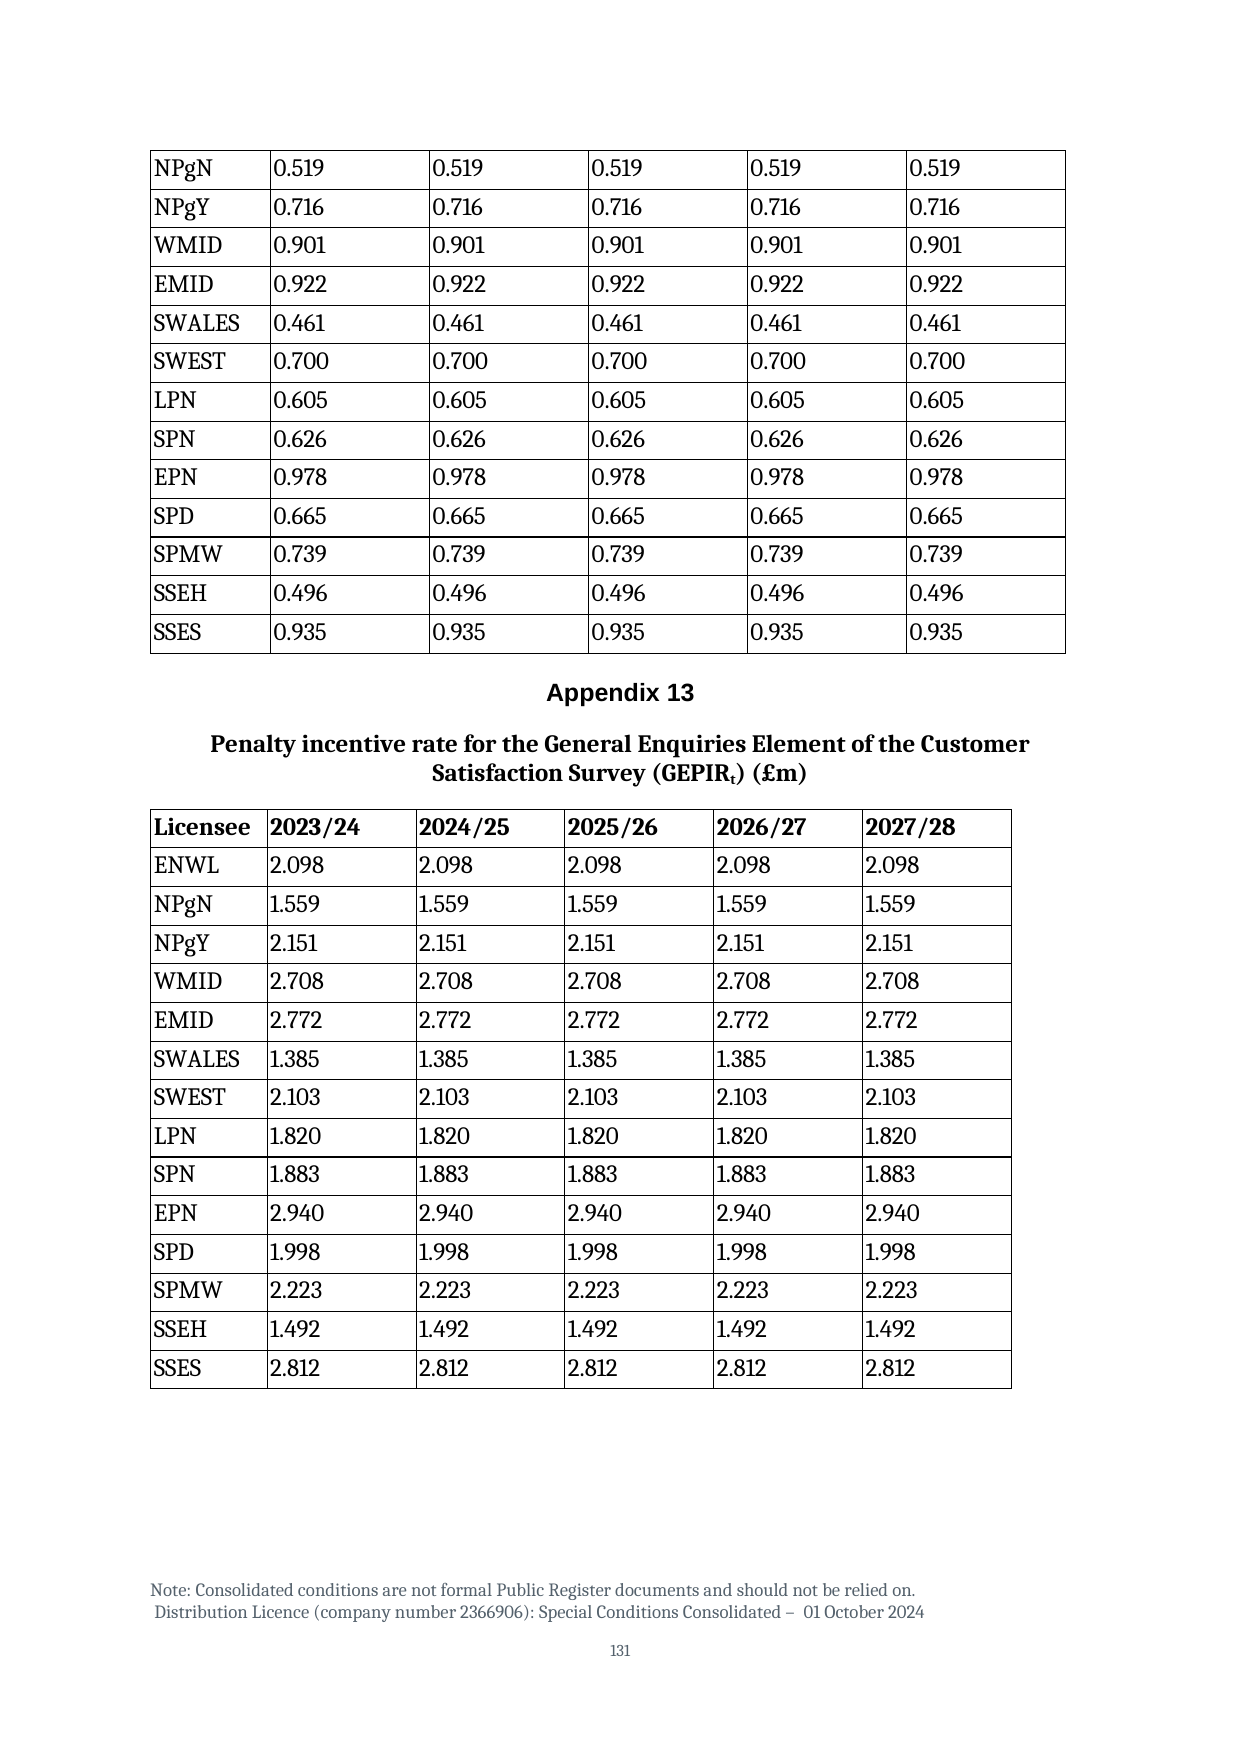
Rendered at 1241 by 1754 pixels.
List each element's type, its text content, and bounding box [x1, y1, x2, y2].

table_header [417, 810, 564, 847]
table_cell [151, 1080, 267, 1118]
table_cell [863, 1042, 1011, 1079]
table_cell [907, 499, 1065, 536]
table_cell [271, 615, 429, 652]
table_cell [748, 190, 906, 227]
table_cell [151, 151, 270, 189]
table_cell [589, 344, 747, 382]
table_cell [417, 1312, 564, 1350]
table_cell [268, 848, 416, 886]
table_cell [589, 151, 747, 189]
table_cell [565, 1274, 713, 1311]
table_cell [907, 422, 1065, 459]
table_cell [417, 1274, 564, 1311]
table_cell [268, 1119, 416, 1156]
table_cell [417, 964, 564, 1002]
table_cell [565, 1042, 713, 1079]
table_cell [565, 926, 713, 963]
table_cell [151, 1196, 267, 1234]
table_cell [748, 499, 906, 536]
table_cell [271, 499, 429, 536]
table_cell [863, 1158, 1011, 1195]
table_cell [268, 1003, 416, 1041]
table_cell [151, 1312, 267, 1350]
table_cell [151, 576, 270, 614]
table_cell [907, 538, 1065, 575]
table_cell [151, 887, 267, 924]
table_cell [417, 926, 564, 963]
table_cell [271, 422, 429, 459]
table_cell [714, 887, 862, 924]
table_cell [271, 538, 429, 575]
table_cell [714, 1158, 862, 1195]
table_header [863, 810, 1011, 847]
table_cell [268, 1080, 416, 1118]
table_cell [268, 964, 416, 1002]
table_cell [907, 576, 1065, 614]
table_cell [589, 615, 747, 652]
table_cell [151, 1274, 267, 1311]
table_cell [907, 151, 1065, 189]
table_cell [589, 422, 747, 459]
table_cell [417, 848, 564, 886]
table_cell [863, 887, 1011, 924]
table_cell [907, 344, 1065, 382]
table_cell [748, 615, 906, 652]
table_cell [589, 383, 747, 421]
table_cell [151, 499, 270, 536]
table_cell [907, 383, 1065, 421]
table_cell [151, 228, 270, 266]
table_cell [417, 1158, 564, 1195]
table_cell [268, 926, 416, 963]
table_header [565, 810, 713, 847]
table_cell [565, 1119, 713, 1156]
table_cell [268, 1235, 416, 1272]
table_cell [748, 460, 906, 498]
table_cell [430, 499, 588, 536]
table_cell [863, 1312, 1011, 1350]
text Penalty incentive rate for the General Enquiries Element of the Customer Satisfaction Survey (GEPIRt) (£m) [150, 730, 1090, 788]
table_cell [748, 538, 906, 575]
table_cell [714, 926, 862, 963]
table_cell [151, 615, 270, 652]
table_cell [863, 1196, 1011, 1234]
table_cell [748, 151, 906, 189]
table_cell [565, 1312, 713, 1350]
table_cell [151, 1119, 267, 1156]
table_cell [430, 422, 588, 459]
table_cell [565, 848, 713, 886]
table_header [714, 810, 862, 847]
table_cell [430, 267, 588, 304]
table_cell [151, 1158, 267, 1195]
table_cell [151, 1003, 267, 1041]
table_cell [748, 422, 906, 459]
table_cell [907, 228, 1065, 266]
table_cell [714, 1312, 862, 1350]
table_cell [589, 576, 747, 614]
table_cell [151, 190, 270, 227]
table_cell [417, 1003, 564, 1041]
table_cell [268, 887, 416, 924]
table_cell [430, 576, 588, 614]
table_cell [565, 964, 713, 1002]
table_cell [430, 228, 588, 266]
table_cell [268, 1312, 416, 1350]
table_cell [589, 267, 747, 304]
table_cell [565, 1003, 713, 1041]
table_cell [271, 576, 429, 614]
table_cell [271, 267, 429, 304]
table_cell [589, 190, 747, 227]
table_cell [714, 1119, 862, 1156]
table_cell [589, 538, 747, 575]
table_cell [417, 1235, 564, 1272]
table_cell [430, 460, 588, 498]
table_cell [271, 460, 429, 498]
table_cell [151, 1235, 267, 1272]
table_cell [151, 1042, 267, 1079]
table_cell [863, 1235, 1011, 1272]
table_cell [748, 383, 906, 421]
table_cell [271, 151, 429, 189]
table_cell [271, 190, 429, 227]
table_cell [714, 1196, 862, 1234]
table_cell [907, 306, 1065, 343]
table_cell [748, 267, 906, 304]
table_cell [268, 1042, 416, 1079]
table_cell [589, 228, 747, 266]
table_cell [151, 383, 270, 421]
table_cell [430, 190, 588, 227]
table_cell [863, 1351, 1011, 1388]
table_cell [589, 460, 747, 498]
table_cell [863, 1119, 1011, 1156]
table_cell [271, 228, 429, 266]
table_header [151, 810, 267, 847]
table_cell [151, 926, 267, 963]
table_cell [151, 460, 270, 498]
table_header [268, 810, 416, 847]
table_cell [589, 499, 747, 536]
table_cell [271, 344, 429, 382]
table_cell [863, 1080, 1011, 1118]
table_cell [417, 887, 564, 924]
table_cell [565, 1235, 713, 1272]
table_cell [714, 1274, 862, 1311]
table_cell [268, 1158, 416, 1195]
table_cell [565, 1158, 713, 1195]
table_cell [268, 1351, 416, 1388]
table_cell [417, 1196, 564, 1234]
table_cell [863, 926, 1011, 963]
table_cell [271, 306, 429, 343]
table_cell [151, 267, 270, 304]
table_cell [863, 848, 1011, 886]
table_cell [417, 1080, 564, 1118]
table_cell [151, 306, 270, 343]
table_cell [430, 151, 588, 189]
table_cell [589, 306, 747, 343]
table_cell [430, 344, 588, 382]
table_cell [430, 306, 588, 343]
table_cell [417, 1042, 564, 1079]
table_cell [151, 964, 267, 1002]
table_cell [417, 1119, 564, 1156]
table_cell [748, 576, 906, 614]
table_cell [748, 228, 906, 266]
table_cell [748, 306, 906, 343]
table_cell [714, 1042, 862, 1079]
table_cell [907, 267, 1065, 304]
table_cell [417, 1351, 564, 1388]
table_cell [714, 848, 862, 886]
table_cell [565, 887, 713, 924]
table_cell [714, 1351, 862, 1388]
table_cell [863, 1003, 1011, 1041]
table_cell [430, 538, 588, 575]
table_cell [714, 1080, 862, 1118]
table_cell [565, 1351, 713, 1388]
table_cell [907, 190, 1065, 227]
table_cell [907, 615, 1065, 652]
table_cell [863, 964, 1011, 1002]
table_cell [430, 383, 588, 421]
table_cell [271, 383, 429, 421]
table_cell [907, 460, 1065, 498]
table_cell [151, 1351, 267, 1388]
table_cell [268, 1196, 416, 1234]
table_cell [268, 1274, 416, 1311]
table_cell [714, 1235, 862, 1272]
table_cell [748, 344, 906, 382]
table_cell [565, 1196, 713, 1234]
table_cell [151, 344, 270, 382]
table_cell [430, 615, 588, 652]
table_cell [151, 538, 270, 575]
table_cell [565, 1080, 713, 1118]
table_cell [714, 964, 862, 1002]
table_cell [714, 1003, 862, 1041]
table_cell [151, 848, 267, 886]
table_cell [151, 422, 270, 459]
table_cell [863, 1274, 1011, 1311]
